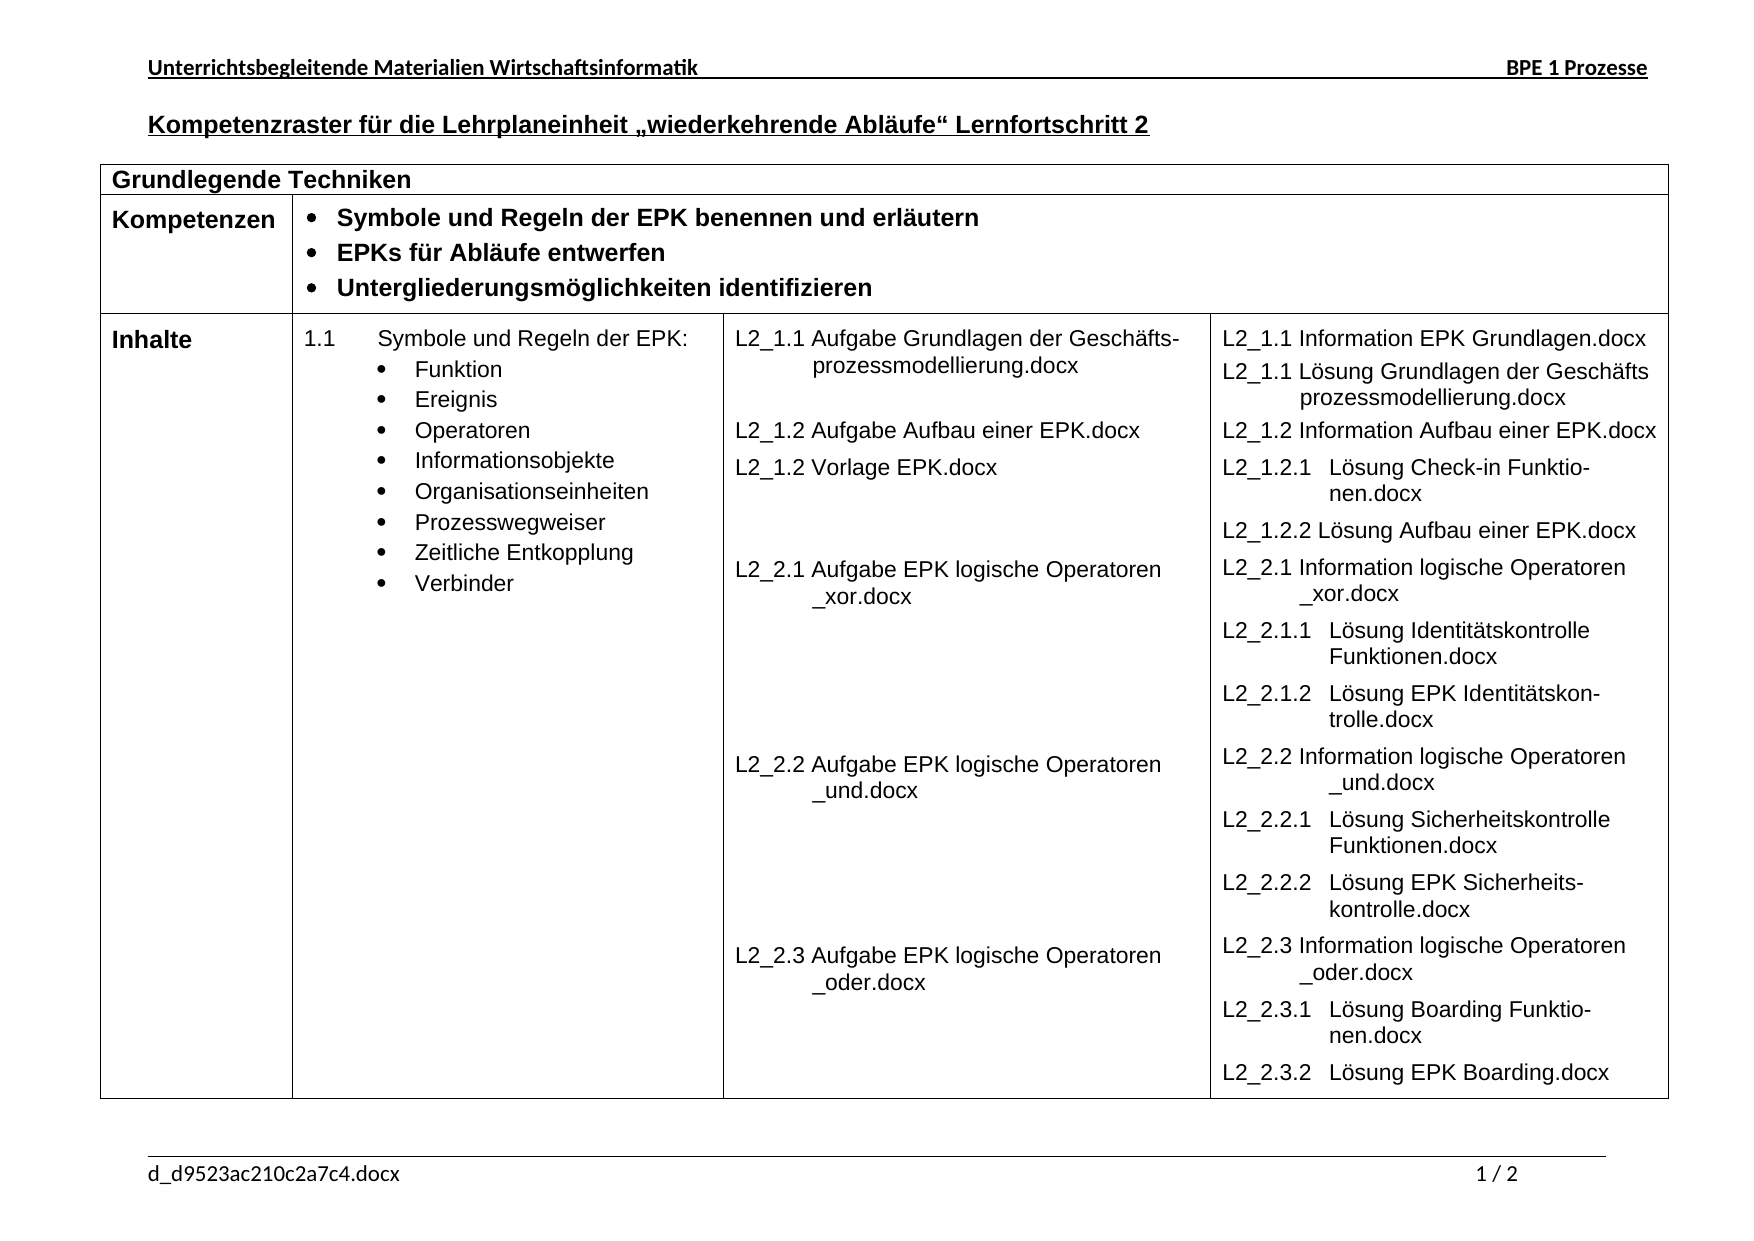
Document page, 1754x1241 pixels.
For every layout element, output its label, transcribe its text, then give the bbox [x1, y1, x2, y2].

text Kompetenzraster für die Lehrplaneinheit „wiederkehrende Abläufe“ Lernfortschritt 2 [148, 110, 1606, 139]
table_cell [1211, 314, 1668, 1097]
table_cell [724, 314, 1210, 1097]
table_cell Inhalte [101, 314, 292, 1097]
table_cell Symbole und Regeln der EPK benennen und erläutern EPKs für Abläufe entwerfen Untergliederungsmöglichkeiten identifizieren [293, 195, 1668, 312]
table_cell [293, 314, 723, 1097]
table_cell Kompetenzen [101, 195, 292, 312]
table_header Grundlegende Techniken [101, 165, 1668, 193]
